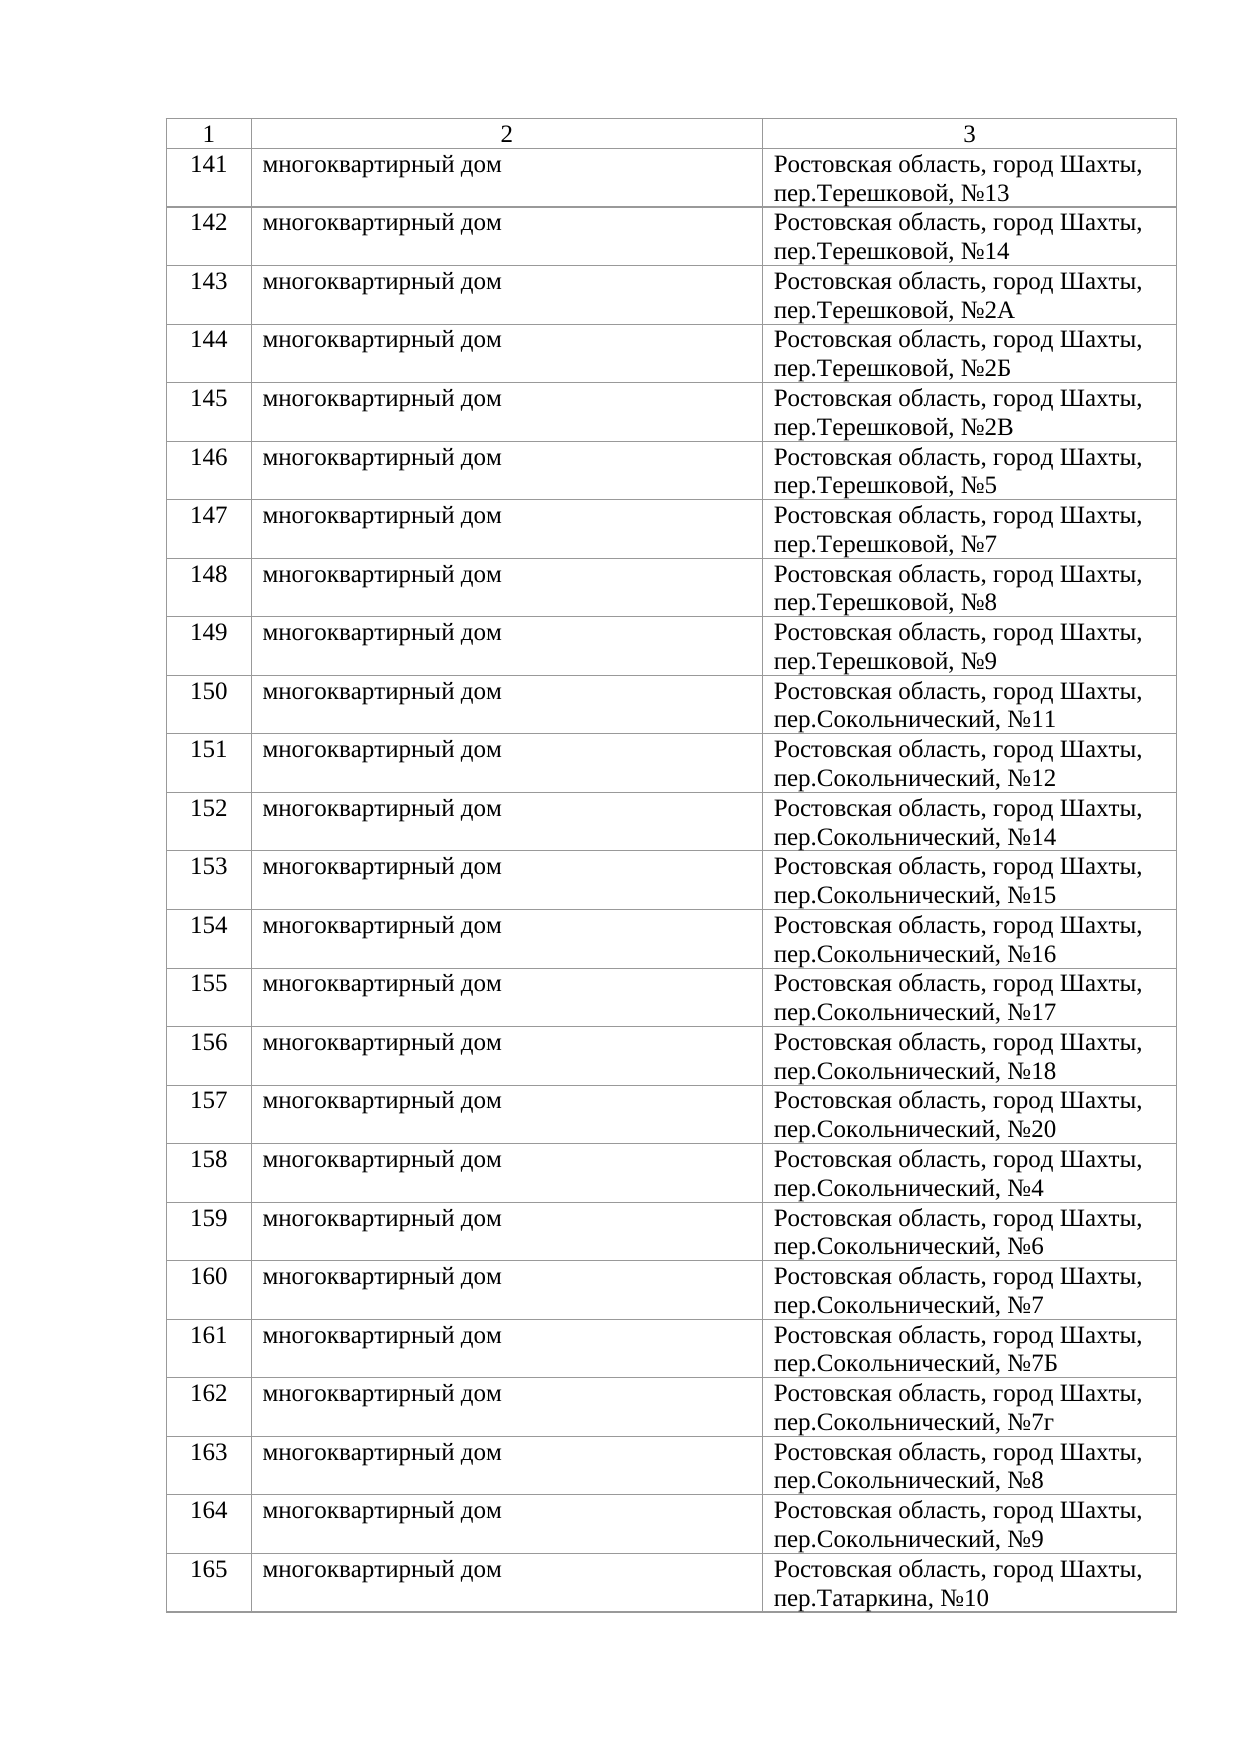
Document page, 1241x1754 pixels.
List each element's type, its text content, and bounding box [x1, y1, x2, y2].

table_cell многоквартирный дом [252, 617, 762, 675]
table_cell Ростовская область, город Шахты, пер.Сокольнический, №6 [763, 1203, 1176, 1260]
table_cell многоквартирный дом [252, 969, 762, 1026]
table_cell Ростовская область, город Шахты, пер.Терешковой, №5 [763, 442, 1176, 499]
table_cell 146 [167, 442, 251, 499]
table_cell многоквартирный дом [252, 1203, 762, 1260]
table_cell многоквартирный дом [252, 325, 762, 382]
table_cell многоквартирный дом [252, 500, 762, 558]
table_cell 142 [167, 208, 251, 265]
table_cell Ростовская область, город Шахты, пер.Терешковой, №2В [763, 383, 1176, 441]
table_cell 154 [167, 910, 251, 967]
table_header 1 [167, 119, 251, 148]
table_cell 158 [167, 1144, 251, 1202]
table_cell 159 [167, 1203, 251, 1260]
table_cell Ростовская область, город Шахты, пер.Сокольнический, №9 [763, 1495, 1176, 1553]
table_cell Ростовская область, город Шахты, пер.Терешковой, №9 [763, 617, 1176, 675]
table_cell многоквартирный дом [252, 149, 762, 206]
table_cell многоквартирный дом [252, 266, 762, 323]
table_cell многоквартирный дом [252, 1437, 762, 1494]
table_cell 150 [167, 676, 251, 733]
table_cell многоквартирный дом [252, 1261, 762, 1319]
table_cell 160 [167, 1261, 251, 1319]
table_cell 165 [167, 1554, 251, 1611]
table_cell 156 [167, 1027, 251, 1084]
table_cell Ростовская область, город Шахты, пер.Сокольнический, №8 [763, 1437, 1176, 1494]
table_cell Ростовская область, город Шахты, пер.Сокольнический, №20 [763, 1086, 1176, 1143]
table_cell многоквартирный дом [252, 676, 762, 733]
table_cell многоквартирный дом [252, 851, 762, 909]
table_cell 143 [167, 266, 251, 323]
table_cell многоквартирный дом [252, 1554, 762, 1611]
table_cell 161 [167, 1320, 251, 1377]
table_cell Ростовская область, город Шахты, пер.Сокольнический, №16 [763, 910, 1176, 967]
table_cell 157 [167, 1086, 251, 1143]
table_cell Ростовская область, город Шахты, пер.Сокольнический, №7г [763, 1378, 1176, 1436]
table_cell 151 [167, 734, 251, 792]
table_cell многоквартирный дом [252, 910, 762, 967]
table_cell 153 [167, 851, 251, 909]
table_cell 152 [167, 793, 251, 850]
table_cell Ростовская область, город Шахты, пер.Терешковой, №2Б [763, 325, 1176, 382]
table_cell 164 [167, 1495, 251, 1553]
table_cell Ростовская область, город Шахты, пер.Сокольнический, №7Б [763, 1320, 1176, 1377]
table_cell многоквартирный дом [252, 442, 762, 499]
table_cell Ростовская область, город Шахты, пер.Сокольнический, №14 [763, 793, 1176, 850]
table_header 3 [763, 119, 1176, 148]
table_cell 145 [167, 383, 251, 441]
table_cell многоквартирный дом [252, 1378, 762, 1436]
table_cell 162 [167, 1378, 251, 1436]
table_cell многоквартирный дом [252, 1320, 762, 1377]
table_cell 148 [167, 559, 251, 616]
table_cell 147 [167, 500, 251, 558]
table_cell Ростовская область, город Шахты, пер.Терешковой, №13 [763, 149, 1176, 206]
table_cell 155 [167, 969, 251, 1026]
table_cell многоквартирный дом [252, 734, 762, 792]
table_cell многоквартирный дом [252, 793, 762, 850]
table_cell 149 [167, 617, 251, 675]
table_cell Ростовская область, город Шахты, пер.Сокольнический, №12 [763, 734, 1176, 792]
table_header 2 [252, 119, 762, 148]
table_cell Ростовская область, город Шахты, пер.Татаркина, №10 [763, 1554, 1176, 1611]
table_cell Ростовская область, город Шахты, пер.Сокольнический, №7 [763, 1261, 1176, 1319]
table_cell 141 [167, 149, 251, 206]
table_cell многоквартирный дом [252, 1086, 762, 1143]
table_cell Ростовская область, город Шахты, пер.Терешковой, №14 [763, 208, 1176, 265]
table_cell многоквартирный дом [252, 208, 762, 265]
table_cell Ростовская область, город Шахты, пер.Терешковой, №8 [763, 559, 1176, 616]
table_cell Ростовская область, город Шахты, пер.Сокольнический, №11 [763, 676, 1176, 733]
table_cell Ростовская область, город Шахты, пер.Сокольнический, №4 [763, 1144, 1176, 1202]
table_cell Ростовская область, город Шахты, пер.Терешковой, №7 [763, 500, 1176, 558]
table_cell Ростовская область, город Шахты, пер.Сокольнический, №15 [763, 851, 1176, 909]
table_cell Ростовская область, город Шахты, пер.Сокольнический, №18 [763, 1027, 1176, 1084]
table_cell 163 [167, 1437, 251, 1494]
table_cell Ростовская область, город Шахты, пер.Терешковой, №2А [763, 266, 1176, 323]
table_cell многоквартирный дом [252, 1495, 762, 1553]
table_cell Ростовская область, город Шахты, пер.Сокольнический, №17 [763, 969, 1176, 1026]
table_cell многоквартирный дом [252, 559, 762, 616]
table_cell многоквартирный дом [252, 1027, 762, 1084]
table_cell многоквартирный дом [252, 1144, 762, 1202]
table_cell многоквартирный дом [252, 383, 762, 441]
table_cell 144 [167, 325, 251, 382]
